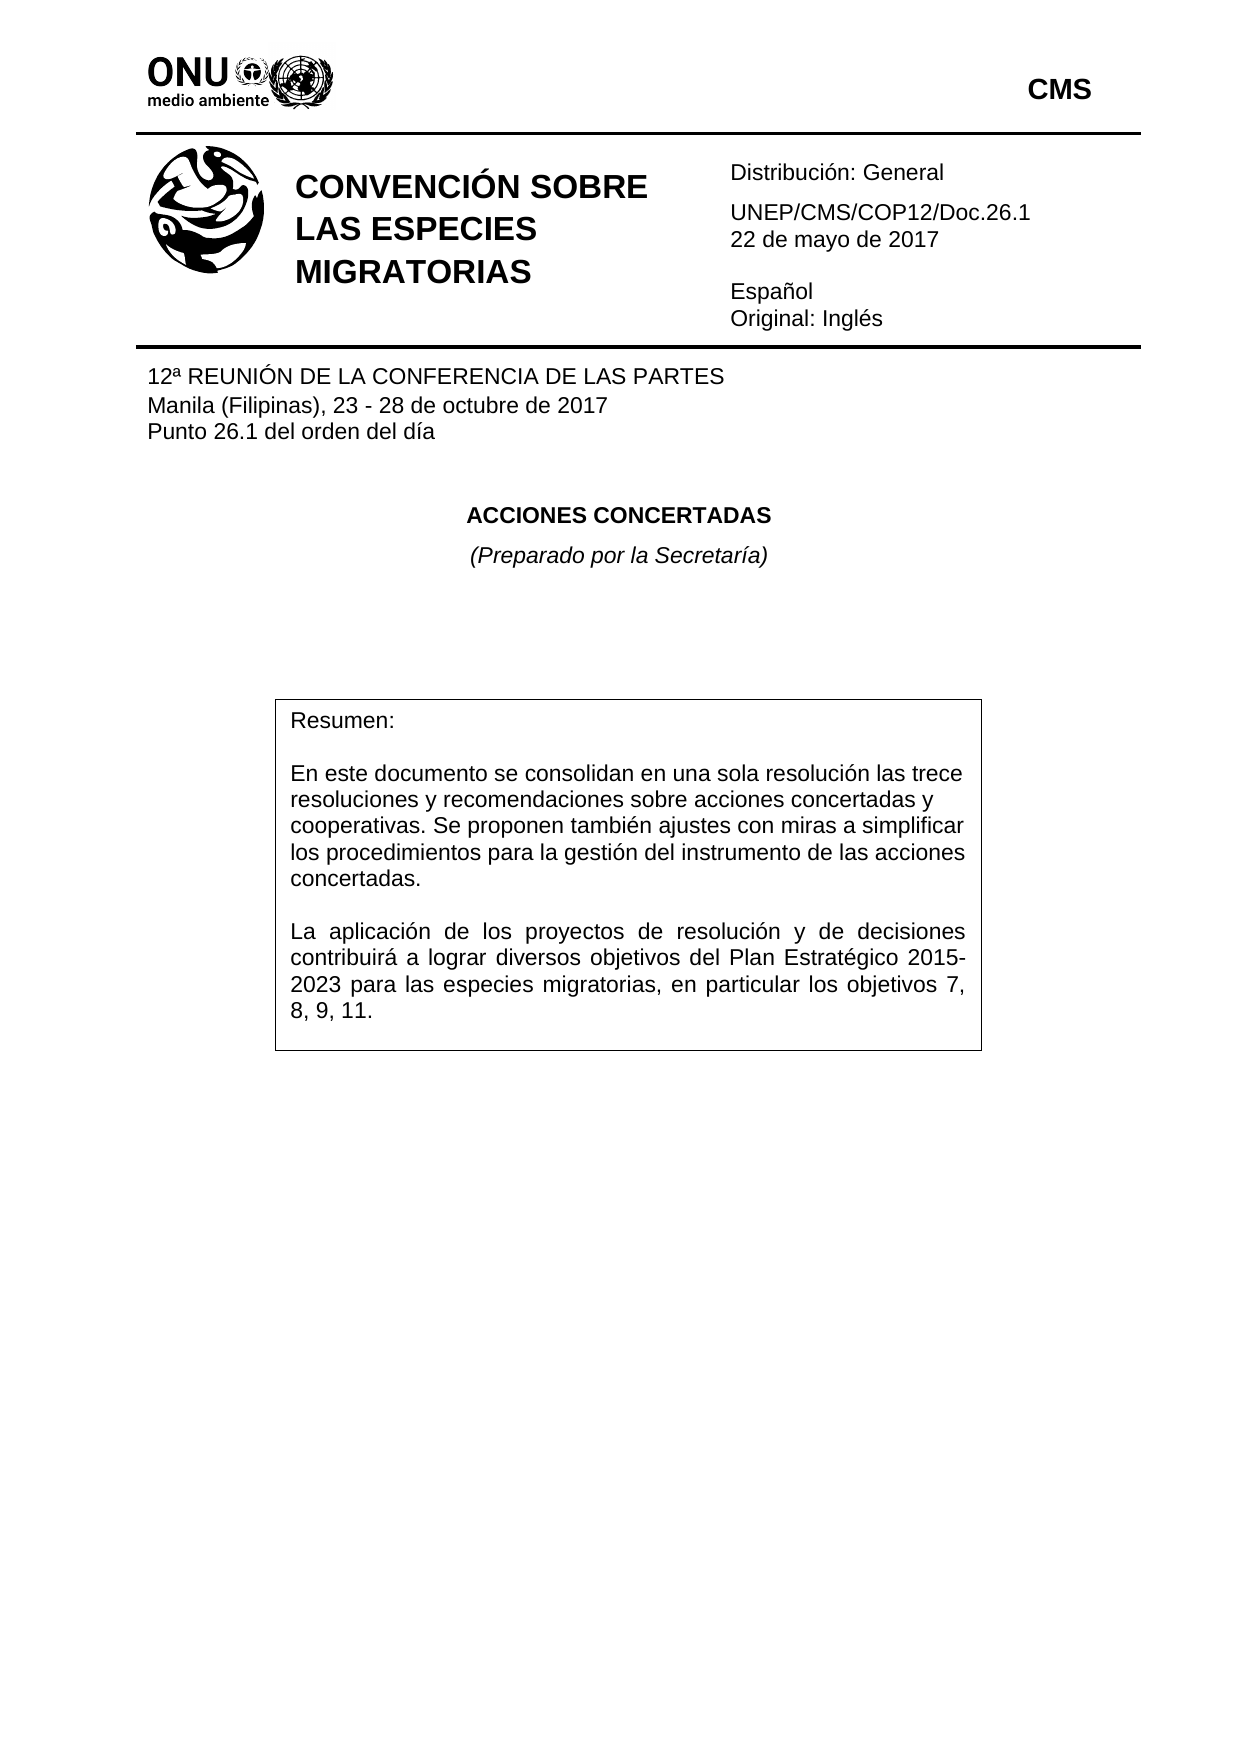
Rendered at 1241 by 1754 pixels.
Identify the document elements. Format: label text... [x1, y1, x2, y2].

table_cell [136, 135, 295, 345]
text (Preparado por la Secretaría) [147, 542, 1093, 569]
text Punto 26.1 del orden del día [147, 418, 1093, 445]
subtitle Manila (Filipinas), 23 - 28 de octubre de 2017 [147, 393, 1093, 418]
picture [145, 50, 270, 63]
subtitle ACCIONES CONCERTADAS [147, 502, 1090, 528]
table_cell Distribución: General UNEP/CMS/COP12/Doc.26.1 22 de mayo de 2017 Español Original: Inglés [719, 135, 1141, 345]
table_header CMS [136, 63, 1141, 132]
table_cell CONVENCIÓN SOBRE LAS ESPECIES MIGRATORIAS [295, 135, 719, 345]
text 12ª REUNIÓN DE LA CONFERENCIA DE LAS PARTES [147, 363, 1093, 389]
